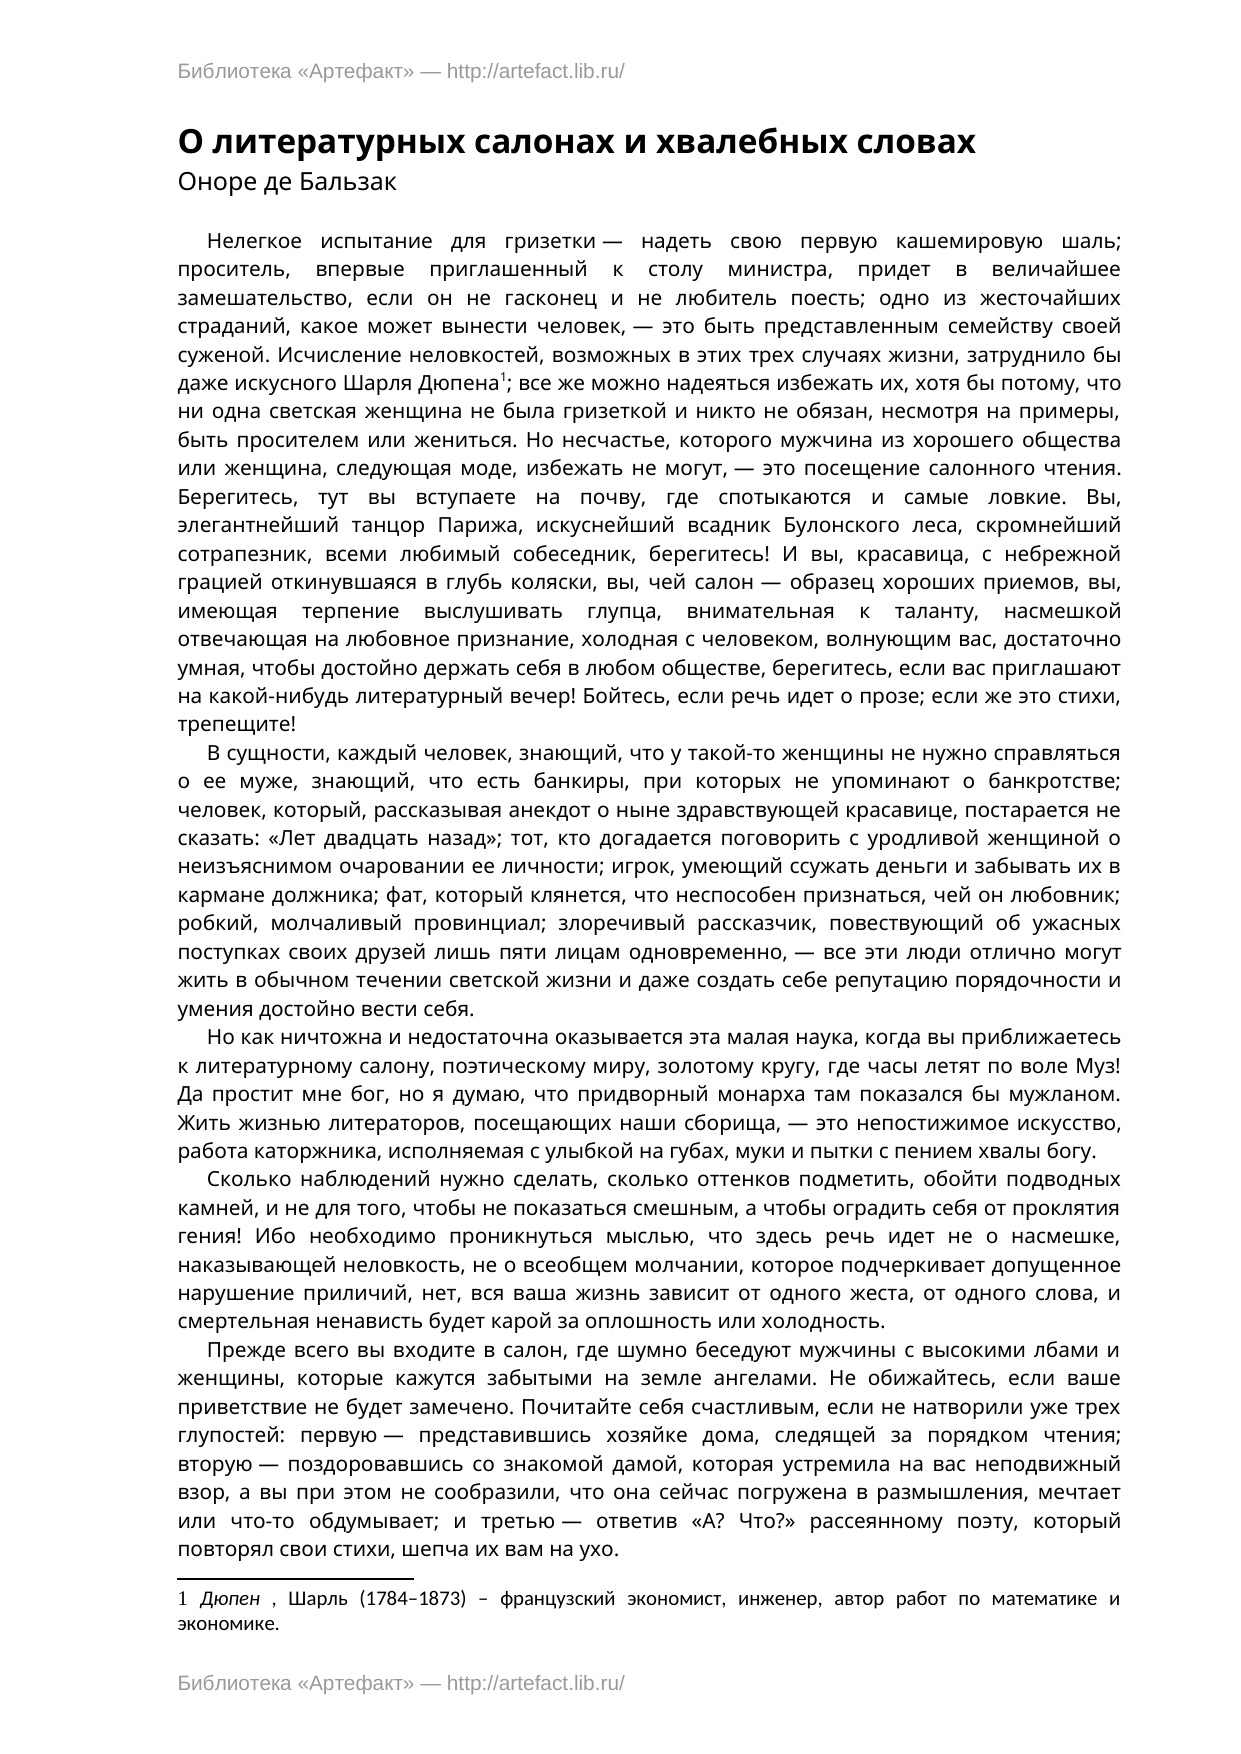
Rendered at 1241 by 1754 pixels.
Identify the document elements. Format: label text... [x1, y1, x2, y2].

text Но как ничтожна и недостаточна оказывается эта малая наука, когда вы приближаетесь к литературному салону, поэтическому миру, золотому кругу, где часы летят по воле Муз! Да простит мне бог, но я думаю, что придворный монарха там показался бы мужланом. Жить жизнью литераторов, посещающих наши сборища, — это непостижимое искусство, работа каторжника, исполняемая с улыбкой на губах, муки и пытки с пением хвалы богу. [177, 1022, 1122, 1164]
text Прежде всего вы входите в салон, где шумно беседуют мужчины с высокими лбами и женщины, которые кажутся забытыми на земле ангелами. Не обижайтесь, если ваше приветствие не будет замечено. Почитайте себя счастливым, если не натворили уже трех глупостей: первую — представившись хозяйке дома, следящей за порядком чтения; вторую — поздоровавшись со знакомой дамой, которая устремила на вас неподвижный взор, а вы при этом не сообразили, что она сейчас погружена в размышления, мечтает или что-то обдумывает; и третью — ответив «А? Что?» рассеянному поэту, который повторял свои стихи, шепча их вам на ухо. [177, 1335, 1122, 1563]
text Нелегкое испытание для гризетки — надеть свою первую кашемировую шаль; проситель, впервые приглашенный к столу министра, придет в величайшее замешательство, если он не гасконец и не любитель поесть; одно из жесточайших страданий, какое может вынести человек, — это быть представленным семейству своей суженой. Исчисление неловкостей, возможных в этих трех случаях жизни, затруднило бы даже искусного Шарля Дюпена; все же можно надеяться избежать их, хотя бы потому, что ни одна светская женщина не была гризеткой и никто не обязан, несмотря на примеры, быть просителем или жениться. Но несчастье, которого мужчина из хорошего общества или женщина, следующая моде, избежать не могут, — это посещение салонного чтения. Берегитесь, тут вы вступаете на почву, где спотыкаются и самые ловкие. Вы, элегантнейший танцор Парижа, искуснейший всадник Булонского леса, скромнейший сотрапезник, всеми любимый собеседник, берегитесь! И вы, красавица, с небрежной грацией откинувшаяся в глубь коляски, вы, чей салон — образец хороших приемов, вы, имеющая терпение выслушивать глупца, внимательная к таланту, насмешкой отвечающая на любовное признание, холодная с человеком, волнующим вас, достаточно умная, чтобы достойно держать себя в любом обществе, берегитесь, если вас приглашают на какой-нибудь литературный вечер! Бойтесь, если речь идет о прозе; если же это стихи, трепещите! [177, 226, 1122, 738]
subtitle Оноре де Бальзак [177, 163, 1122, 198]
text В сущности, каждый человек, знающий, что у такой-то женщины не нужно справляться о ее муже, знающий, что есть банкиры, при которых не упоминают о банкротстве; человек, который, рассказывая анекдот о ныне здравствующей красавице, постарается не сказать: «Лет двадцать назад»; тот, кто догадается поговорить с уродливой женщиной о неизъяснимом очаровании ее личности; игрок, умеющий ссужать деньги и забывать их в кармане должника; фат, который клянется, что неспособен признаться, чей он любовник; робкий, молчаливый провинциал; злоречивый рассказчик, повествующий об ужасных поступках своих друзей лишь пяти лицам одновременно, — все эти люди отлично могут жить в обычном течении светской жизни и даже создать себе репутацию порядочности и умения достойно вести себя. [177, 738, 1122, 1022]
subtitle О литературных салонах и хвалебных словах [177, 118, 1122, 163]
text Сколько наблюдений нужно сделать, сколько оттенков подметить, обойти подводных камней, и не для того, чтобы не показаться смешным, а чтобы оградить себя от проклятия гения! Ибо необходимо проникнуться мыслью, что здесь речь идет не о насмешке, наказывающей неловкость, не о всеобщем молчании, которое подчеркивает допущенное нарушение приличий, нет, вся ваша жизнь зависит от одного жеста, от одного слова, и смертельная ненависть будет карой за оплошность или холодность. [177, 1164, 1122, 1335]
